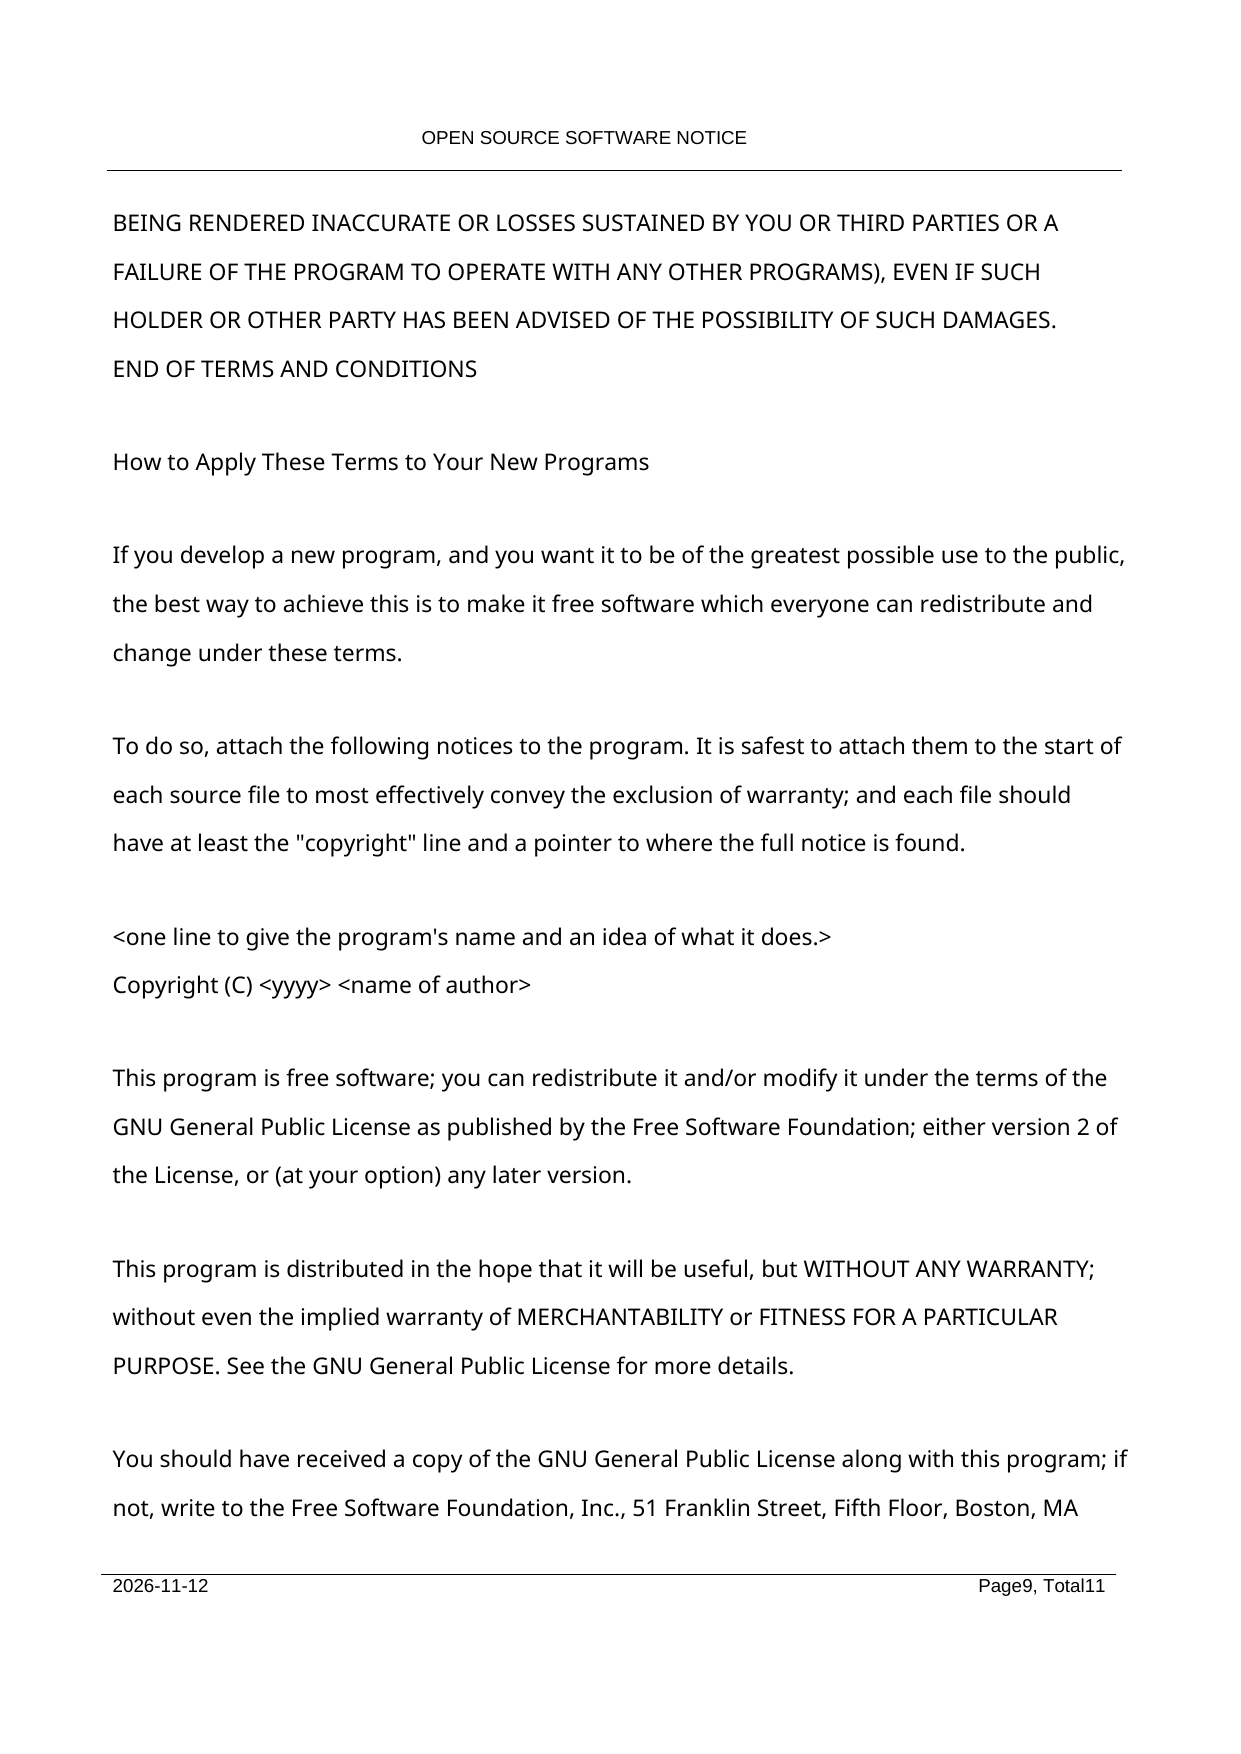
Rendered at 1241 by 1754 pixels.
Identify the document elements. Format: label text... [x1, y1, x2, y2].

text To do so, attach the following notices to the program. It is safest to attach them to the start of each source file to most effectively convey the exclusion of warranty; and each file should have at least the "copyright" line and a pointer to where the full notice is found. [112, 729, 1128, 859]
text This program is free software; you can redistribute it and/or modify it under the terms of the GNU General Public License as published by the Free Software Foundation; either version 2 of the License, or (at your option) any later version. [112, 1061, 1128, 1191]
text <one line to give the program's name and an idea of what it does.> [112, 920, 1128, 952]
text This program is distributed in the hope that it will be useful, but WITHOUT ANY WARRANTY; without even the implied warranty of MERCHANTABILITY or FITNESS FOR A PARTICULAR PURPOSE. See the GNU General Public License for more details. [112, 1252, 1128, 1382]
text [112, 206, 1128, 336]
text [112, 1443, 1128, 1524]
text If you develop a new program, and you want it to be of the greatest possible use to the public, the best way to achieve this is to make it free software which everyone can redistribute and change under these terms. [112, 538, 1128, 668]
text How to Apply These Terms to Your New Programs [112, 445, 1128, 478]
text END OF TERMS AND CONDITIONS [112, 352, 1128, 384]
text Copyright (C) <yyyy> <name of author> [112, 968, 1128, 1001]
